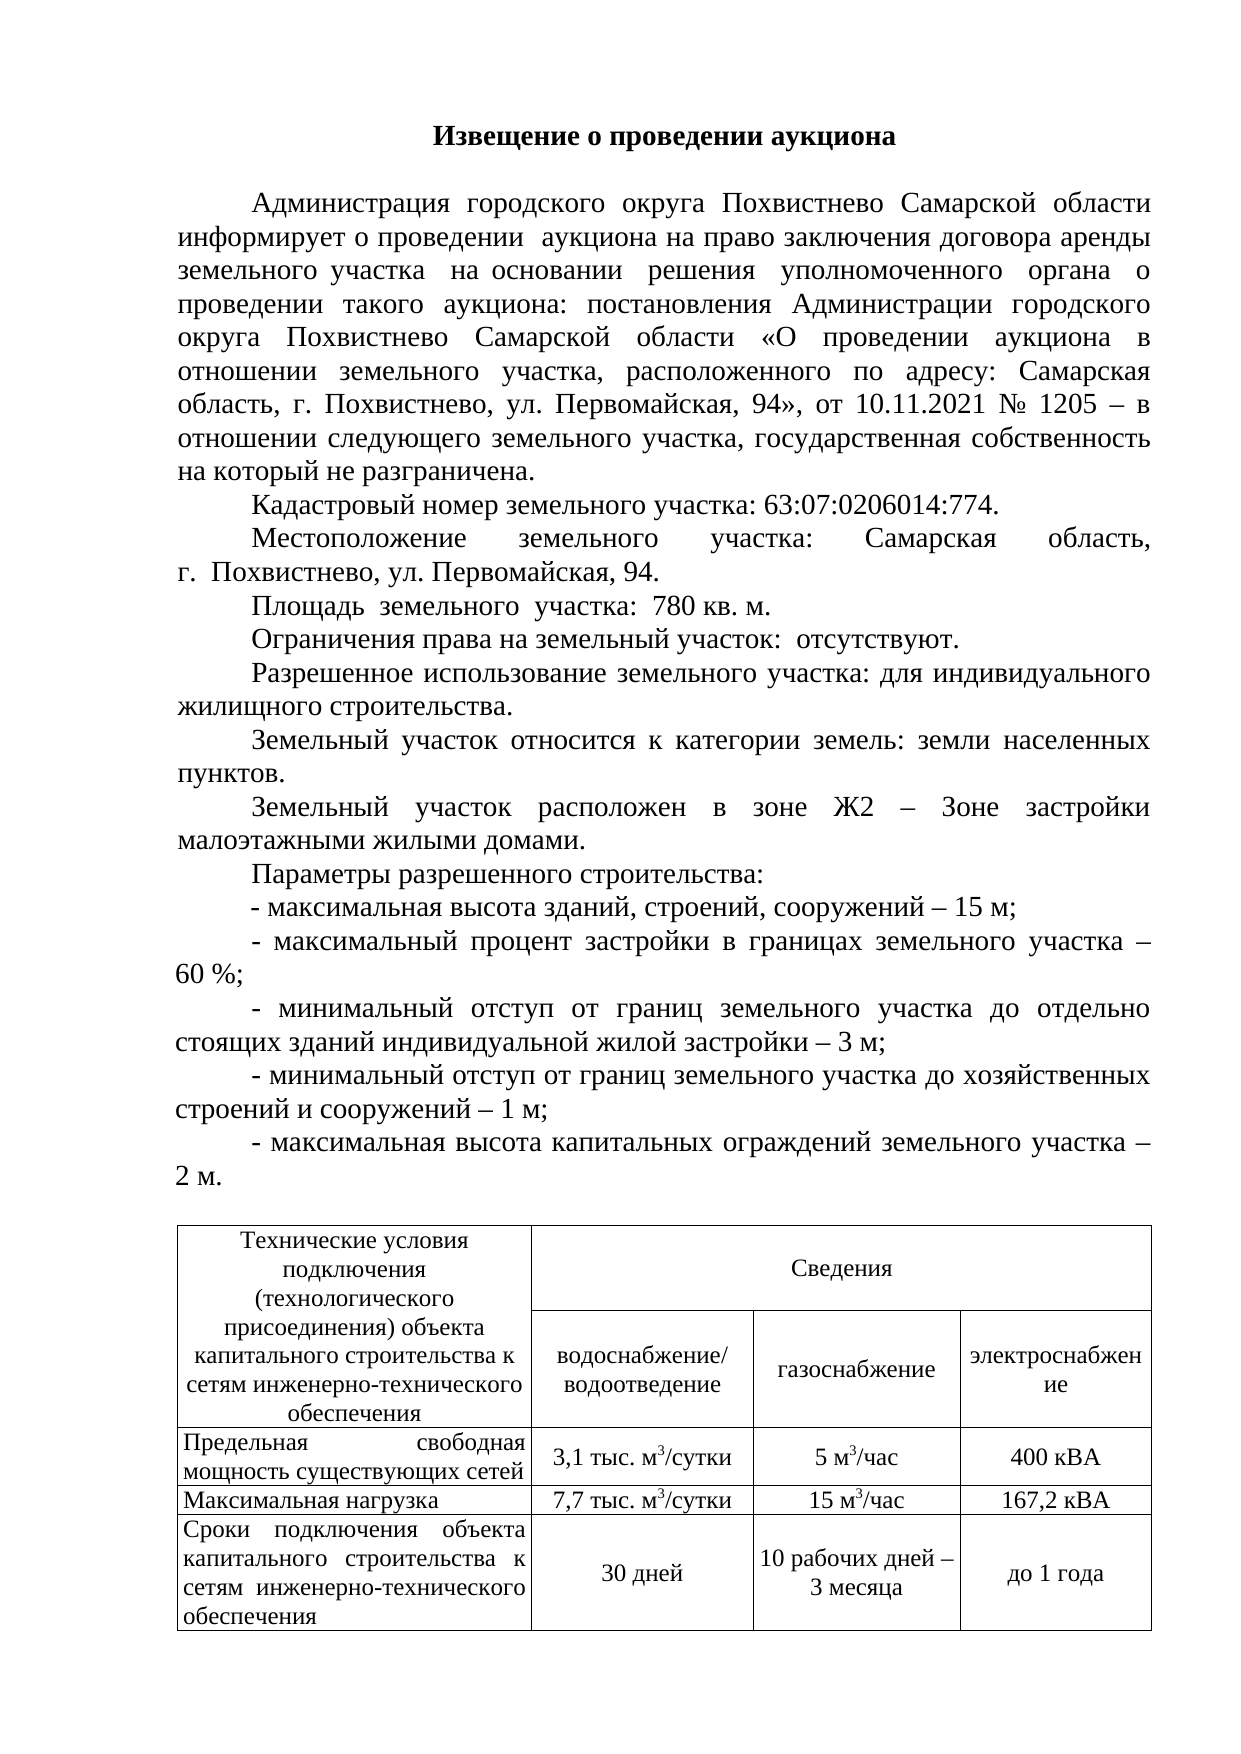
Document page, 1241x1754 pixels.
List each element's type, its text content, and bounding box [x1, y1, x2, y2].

table_cell водоснабжение/водоотведение [532, 1311, 753, 1427]
text - минимальный отступ от границ земельного участка до отдельно стоящих зданий индивидуальной жилой застройки – 3 м; [175, 990, 1152, 1057]
text - минимальный отступ от границ земельного участка до хозяйственных строений и сооружений – 1 м; [175, 1057, 1152, 1124]
table_cell Максимальная нагрузка [178, 1486, 531, 1514]
table_cell 30 дней [532, 1515, 753, 1629]
table_header Технические условия подключения (технологического присоединения) объекта капитального строительства к сетям инженерно-технического обеспечения [178, 1226, 531, 1427]
table_cell 10 рабочих дней – 3 месяца [754, 1515, 960, 1629]
text Кадастровый номер земельного участка: 63:07:0206014:774. [177, 487, 1152, 521]
text Администрация городского округа Похвистнево Самарской области информирует о проведении аукциона на право заключения договора аренды земельного участка на основании решения уполномоченного органа о проведении такого аукциона: постановления Администрации городского округа Похвистнево Самарской области «О проведении аукциона в отношении земельного участка, расположенного по адресу: Самарская область, г. Похвистнево, ул. Первомайская, 94», от 10.11.2021 № 1205 – в отношении следующего земельного участка, государственная собственность на который не разграничена. [177, 185, 1152, 487]
text Извещение о проведении аукциона [177, 118, 1152, 152]
table_header Сведения [532, 1226, 1151, 1310]
text Местоположение земельного участка: Самарская область, г. Похвистнево, ул. Первомайская, 94. [177, 521, 1152, 588]
table_cell 400 кВА [961, 1428, 1151, 1485]
table_cell электроснабжение [961, 1311, 1151, 1427]
list Земельный участок расположен в зоне Ж2 – Зоне застройки малоэтажными жилыми домами. [177, 789, 1152, 856]
text - максимальная высота капитальных ограждений земельного участка – 2 м. [175, 1124, 1152, 1191]
table_cell 3,1 тыс. м3/сутки [532, 1428, 753, 1485]
table_cell газоснабжение [754, 1311, 960, 1427]
list Параметры разрешенного строительства: [177, 856, 1152, 889]
table_cell Предельная свободная мощность существующих сетей [178, 1428, 531, 1485]
table_cell Сроки подключения объекта капитального строительства к сетям инженерно-технического обеспечения [178, 1515, 531, 1629]
table_cell 15 м3/час [754, 1486, 960, 1514]
text Ограничения права на земельный участок: отсутствуют. [177, 621, 1152, 655]
text Площадь земельного участка: 780 кв. м. [177, 588, 1152, 621]
table_cell 5 м3/час [754, 1428, 960, 1485]
text - максимальная высота зданий, строений, сооружений – 15 м; [175, 889, 1152, 923]
table_cell 7,7 тыс. м3/сутки [532, 1486, 753, 1514]
table_cell до 1 года [961, 1515, 1151, 1629]
table_cell 167,2 кВА [961, 1486, 1151, 1514]
text Земельный участок относится к категории земель: земли населенных пунктов. [177, 722, 1152, 789]
text - максимальный процент застройки в границах земельного участка – 60 %; [175, 923, 1152, 990]
text Разрешенное использование земельного участка: для индивидуального жилищного строительства. [177, 655, 1152, 722]
